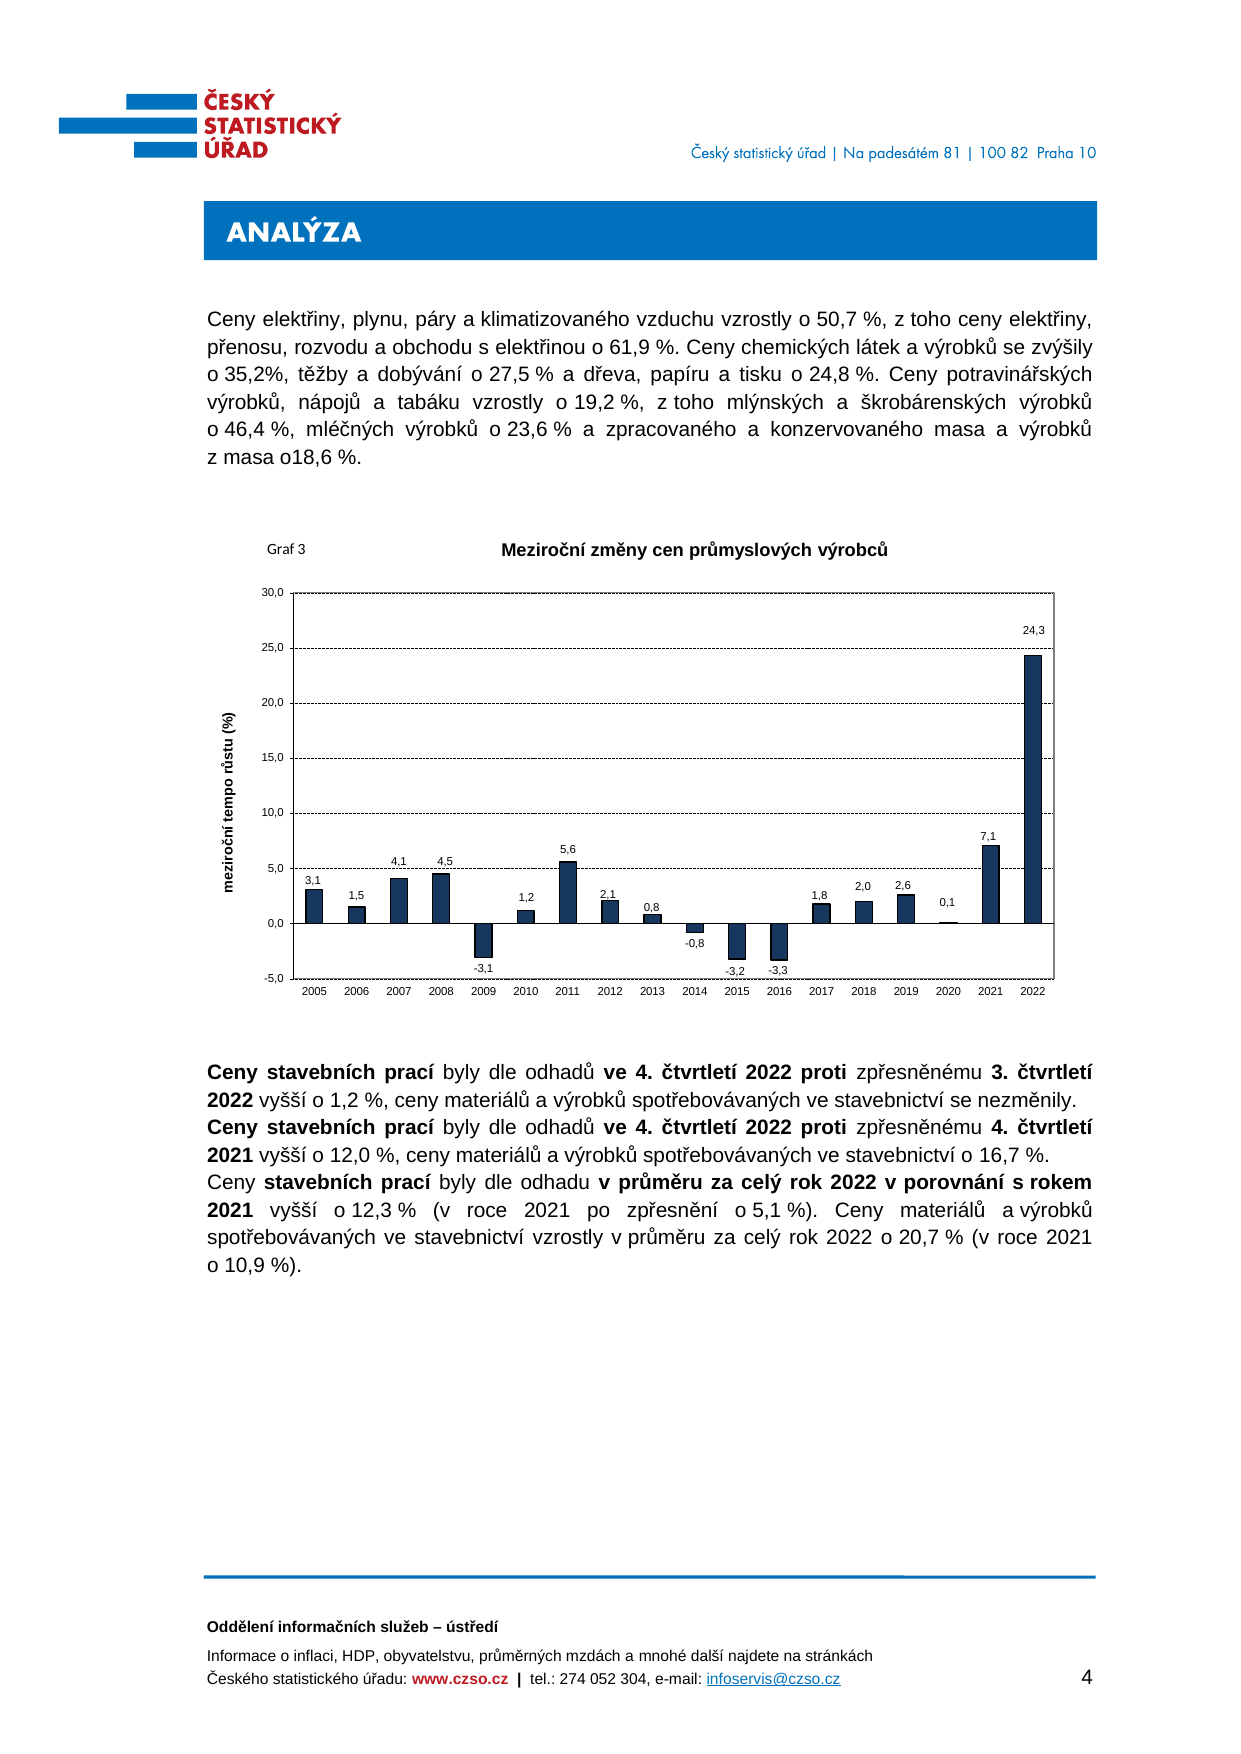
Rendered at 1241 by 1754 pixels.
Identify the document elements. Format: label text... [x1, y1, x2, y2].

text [207, 307, 1092, 468]
text Ceny stavebních prací byly dle odhadů ve 4. čtvrtletí 2022 proti zpřesněnému 4. čtvrtletí 2021 vyšší o 12,0 %, ceny materiálů a výrobků spotřebovávaných ve stavebnictví o 16,7 %. [207, 1115, 1092, 1166]
text Ceny stavebních prací byly dle odhadů ve 4. čtvrtletí 2022 proti zpřesněnému 3. čtvrtletí 2022 vyšší o 1,2 %, ceny materiálů a výrobků spotřebovávaných ve stavebnictví se nezměnily. [207, 1060, 1092, 1111]
text Ceny stavebních prací byly dle odhadu v průměru za celý rok 2022 v porovnání s rokem 2021 vyšší o 12,3 % (v roce 2021 po zpřesnění o 5,1 %). Ceny materiálů a výrobků spotřebovávaných ve stavebnictví vzrostly v průměru za celý rok 2022 o 20,7 % (v roce 2021 o 10,9 %). [207, 1170, 1092, 1276]
